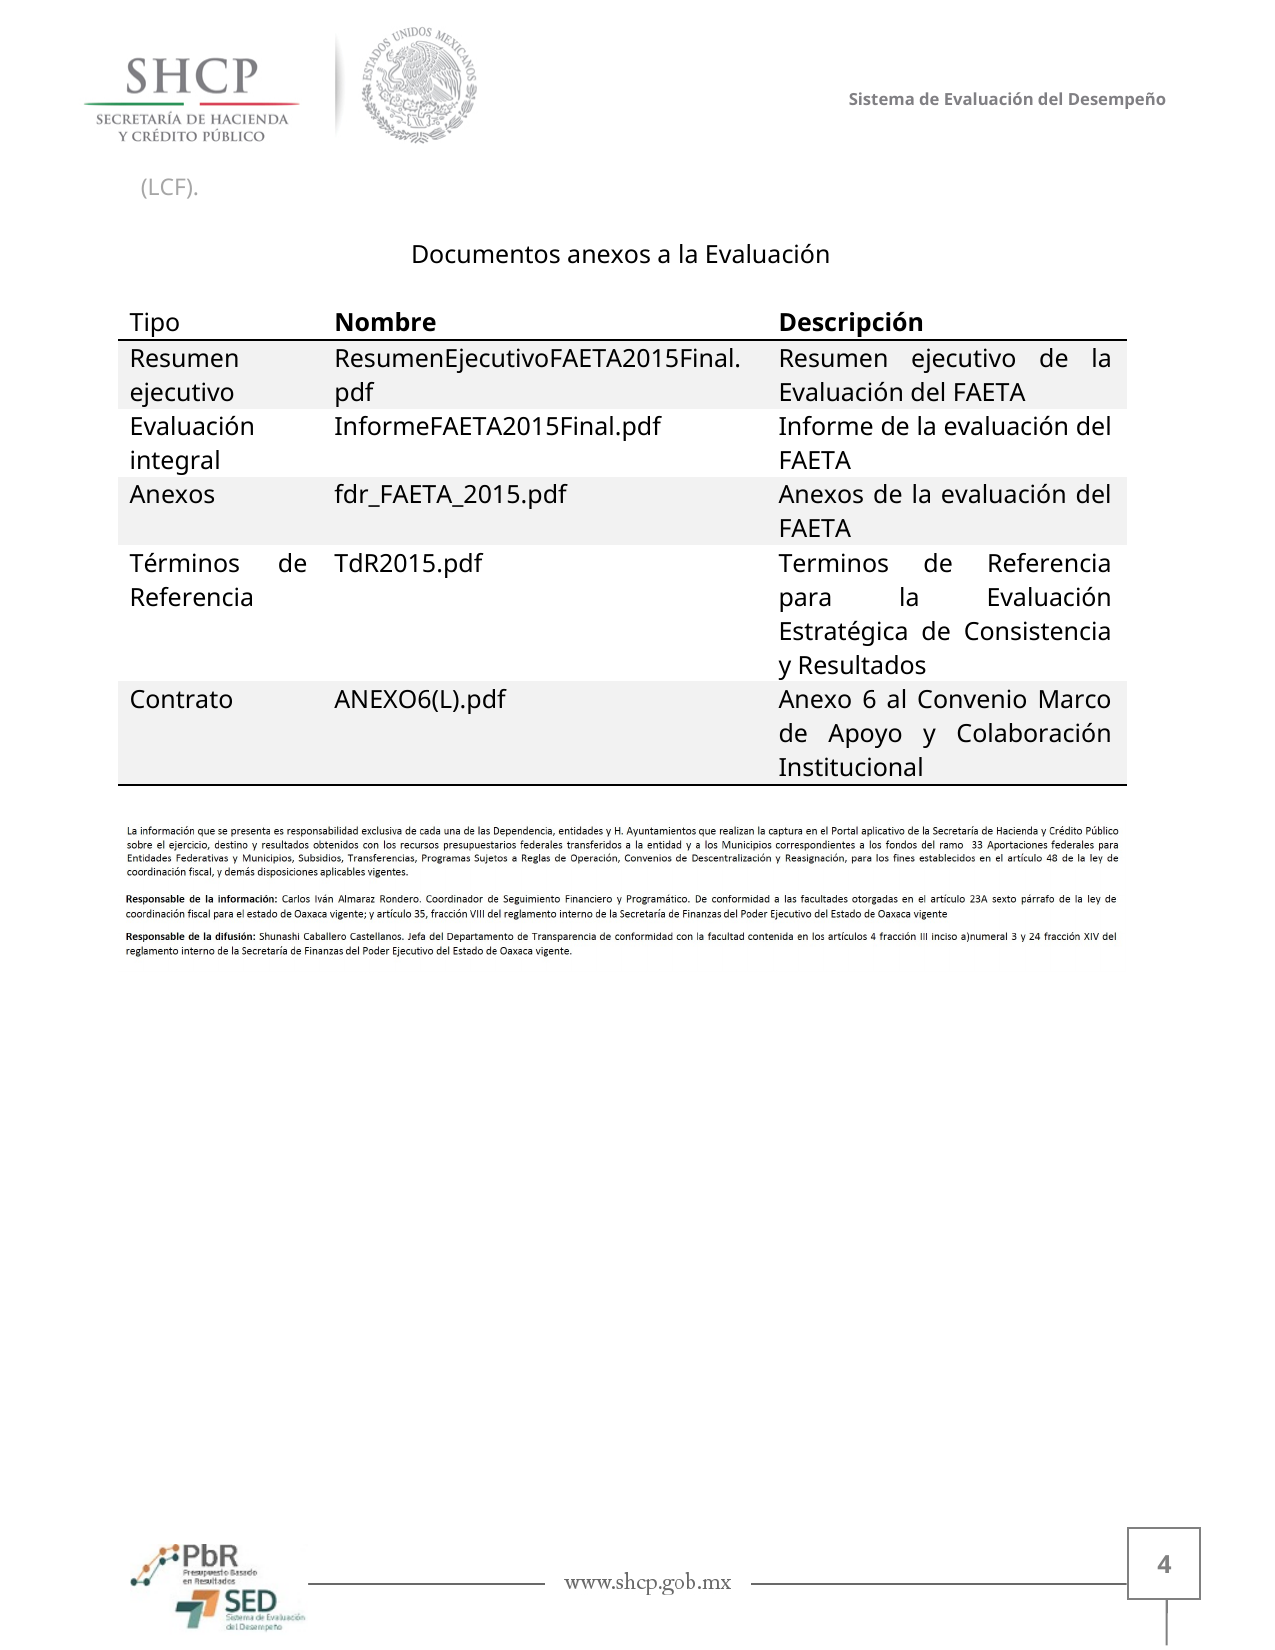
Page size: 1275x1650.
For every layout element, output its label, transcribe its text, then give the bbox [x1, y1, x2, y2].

table_cell Resumen ejecutivo de la Evaluación del FAETA [767, 341, 1127, 409]
table_cell Contrato [118, 681, 323, 784]
table_cell Términos de Referencia [118, 545, 323, 681]
table_cell Anexo 6 al Convenio Marco de Apoyo y Colaboración Institucional [767, 681, 1127, 784]
table_cell ResumenEjecutivoFAETA2015Final.pdf [323, 341, 767, 409]
picture [130, 1544, 1127, 1636]
table_header Descripción [767, 305, 1127, 339]
table_cell fdr_FAETA_2015.pdf [323, 477, 767, 545]
table_cell TdR2015.pdf [323, 545, 767, 681]
text Documentos anexos a la Evaluación [118, 237, 1123, 271]
picture [78, 26, 480, 144]
table_cell Evaluación integral [118, 409, 323, 477]
table_cell Terminos de Referencia para la Evaluación Estratégica de Consistencia y Resultados [767, 545, 1127, 681]
table_header Nombre [323, 305, 767, 339]
table_cell InformeFAETA2015Final.pdf [323, 409, 767, 477]
table_cell Anexos [118, 477, 323, 545]
table_header Tipo [118, 305, 323, 339]
table_cell Anexos de la evaluación del FAETA [767, 477, 1127, 545]
table_cell Informe de la evaluación del FAETA [767, 409, 1127, 477]
table_cell ANEXO6(L).pdf [323, 681, 767, 784]
picture [118, 820, 1126, 972]
table_cell Resumen ejecutivo [118, 341, 323, 409]
